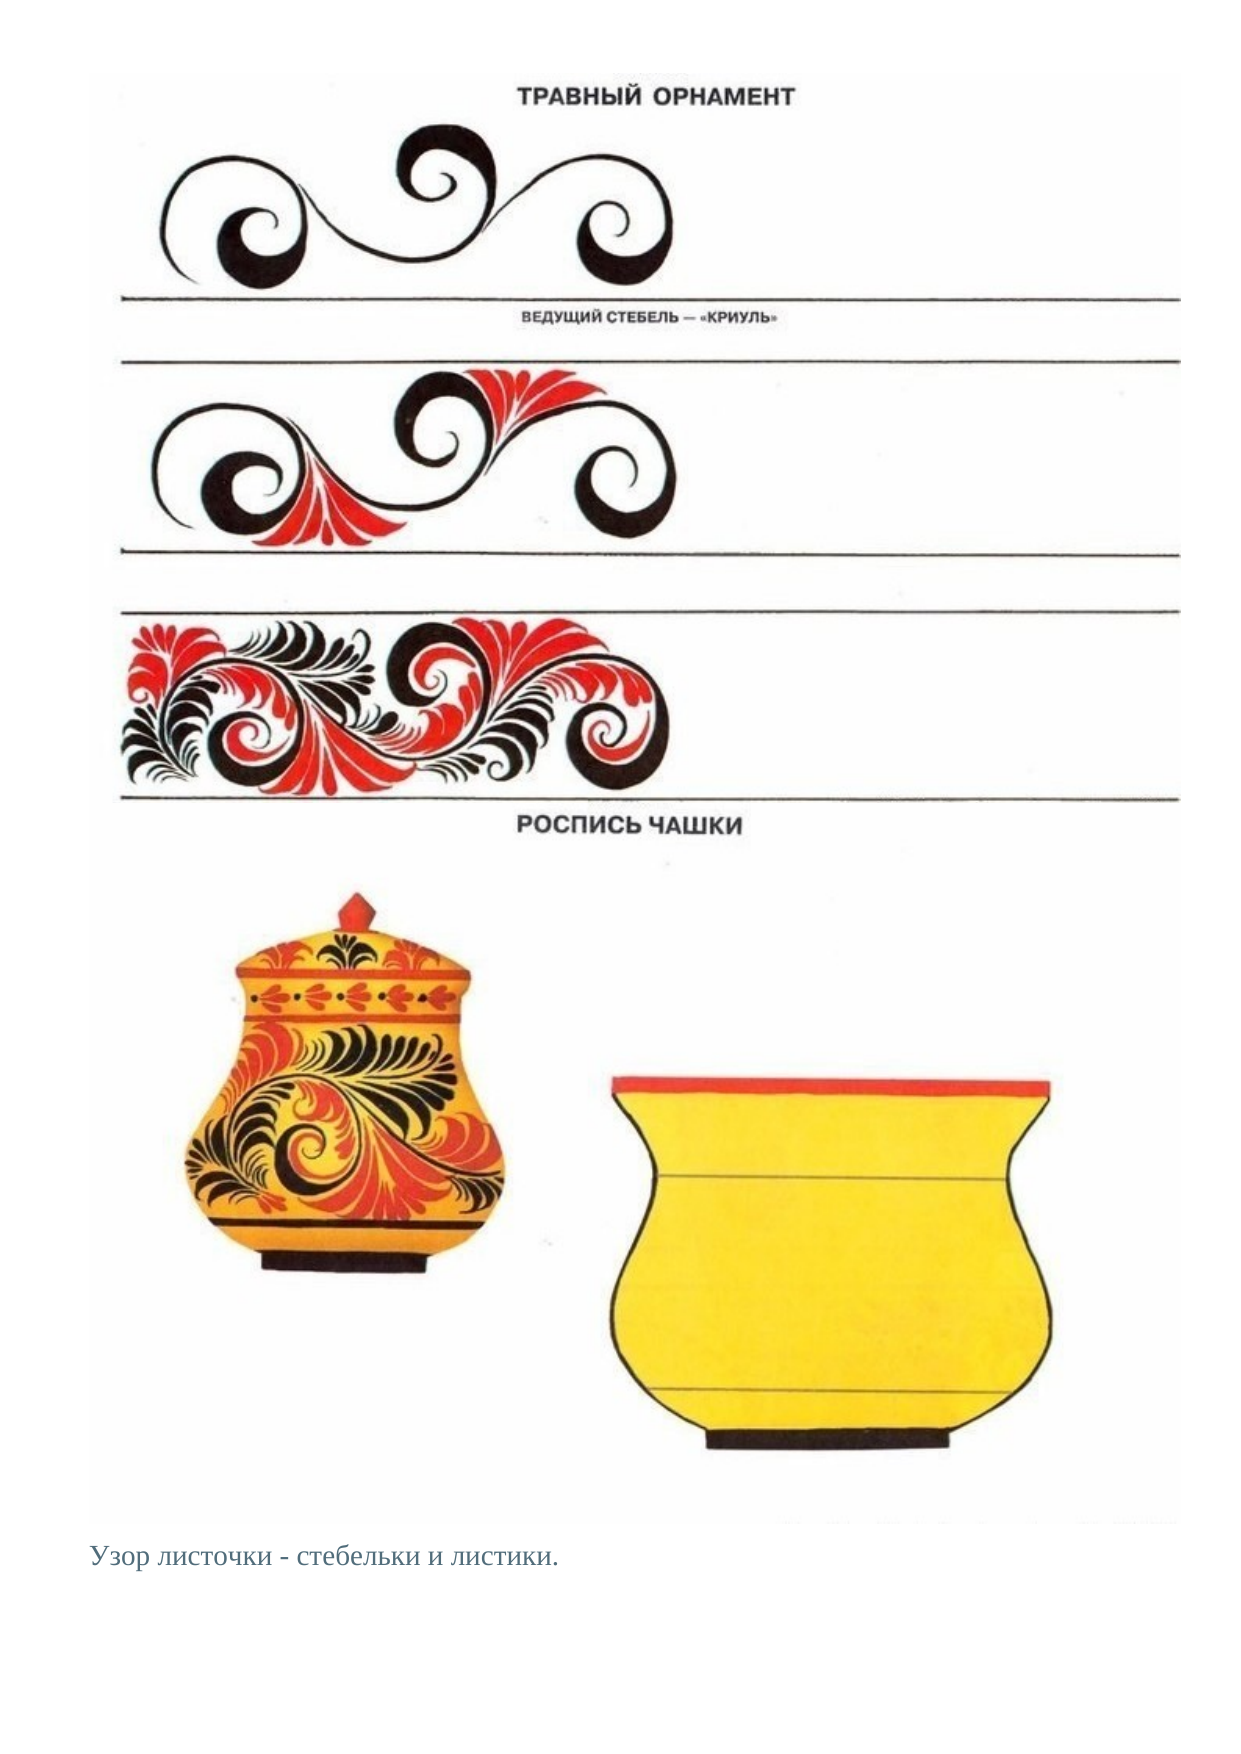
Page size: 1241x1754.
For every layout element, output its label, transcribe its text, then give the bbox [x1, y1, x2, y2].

picture [88, 73, 1181, 1524]
text Узор листочки - стебельки и листики. [89, 1538, 1152, 1571]
